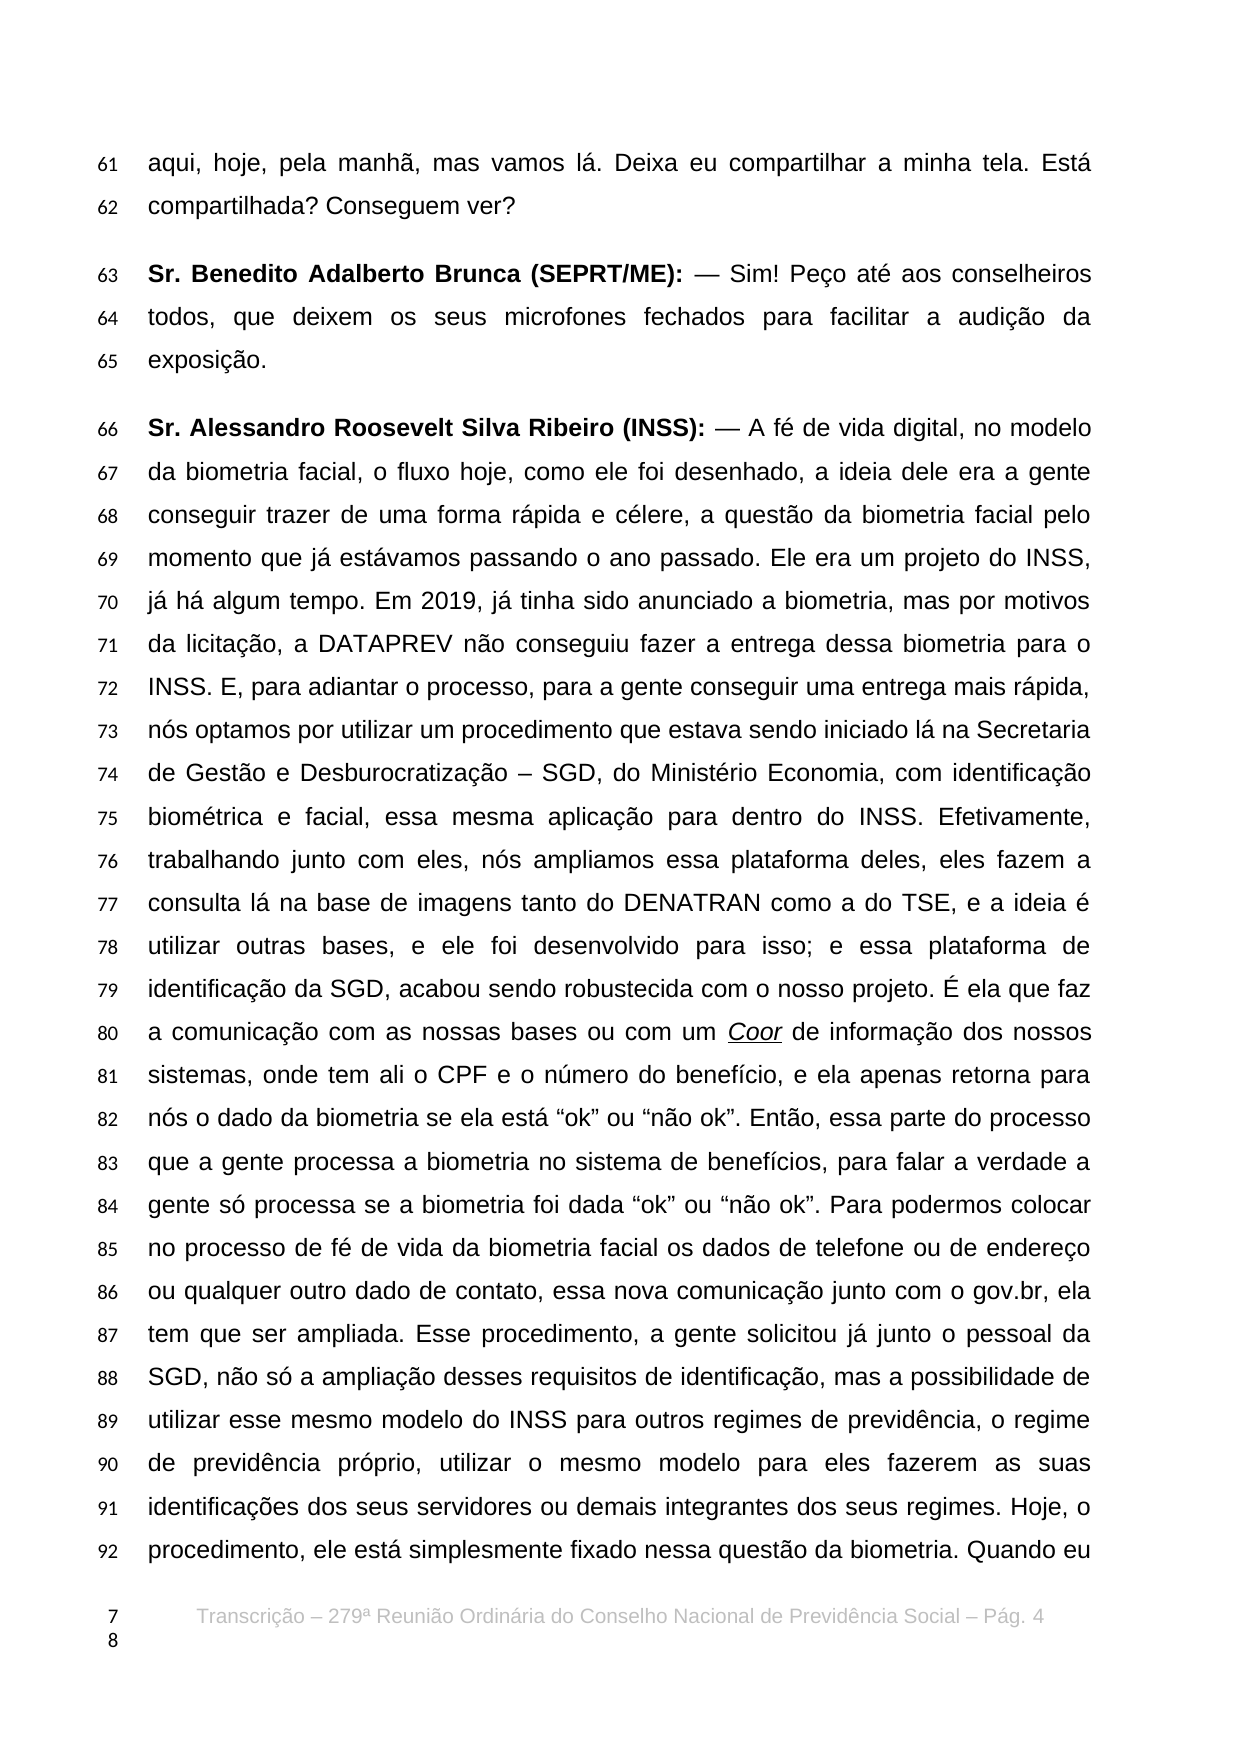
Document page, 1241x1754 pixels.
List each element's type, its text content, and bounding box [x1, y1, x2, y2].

text Sr. Benedito Adalberto Brunca (SEPRT/ME): — Sim! Peço até aos conselheiros todos, que deixem os seus microfones fechados para facilitar a audição da exposição. [148, 259, 1092, 374]
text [148, 148, 1092, 219]
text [148, 413, 1092, 1563]
